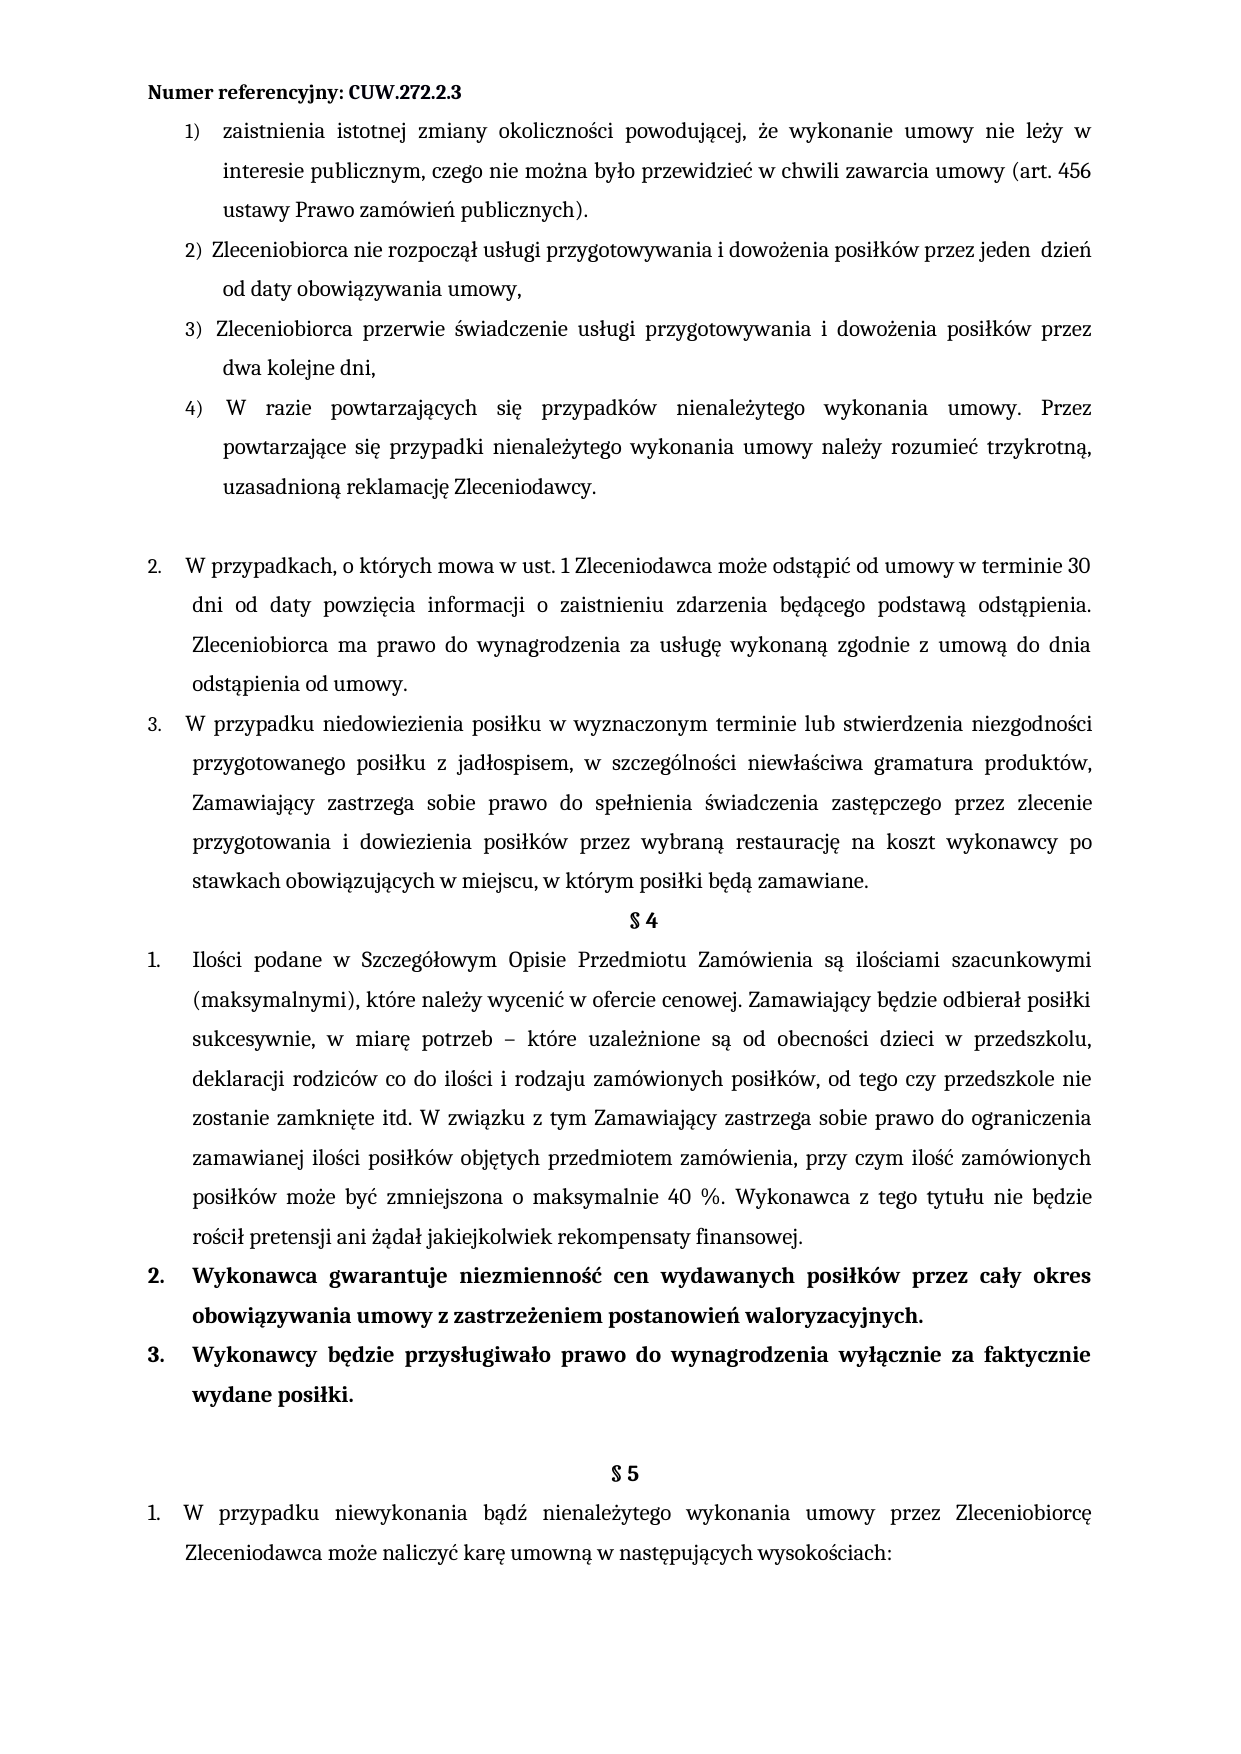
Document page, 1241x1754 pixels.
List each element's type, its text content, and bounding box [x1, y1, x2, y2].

text § 5 [148, 1461, 1101, 1487]
list W razie powtarzających się przypadków nienależytego wykonania umowy. Przez powtarzające się przypadki nienależytego wykonania umowy należy rozumieć trzykrotną, uzasadnioną reklamację Zleceniodawcy. [185, 394, 1093, 500]
list Zleceniobiorca nie rozpoczął usługi przygotowywania i dowożenia posiłków przez jeden dzień od daty obowiązywania umowy, [185, 237, 1093, 302]
list zaistnienia istotnej zmiany okoliczności powodującej, że wykonanie umowy nie leży w interesie publicznym, czego nie można było przewidzieć w chwili zawarcia umowy (art. 456 ustawy Prawo zamówień publicznych). [185, 118, 1093, 223]
list W przypadku niewykonania bądź nienależytego wykonania umowy przez Zleceniobiorcę Zleceniodawca może naliczyć karę umowną w następujących wysokościach: [148, 1500, 1093, 1566]
list W przypadku niedowiezienia posiłku w wyznaczonym terminie lub stwierdzenia niezgodności przygotowanego posiłku z jadłospisem, w szczególności niewłaściwa gramatura produktów, Zamawiający zastrzega sobie prawo do spełnienia świadczenia zastępczego przez zlecenie przygotowania i dowiezienia posiłków przez wybraną restaurację na koszt wykonawcy po stawkach obowiązujących w miejscu, w którym posiłki będą zamawiane. [148, 710, 1093, 895]
list W przypadkach, o których mowa w ust. 1 Zleceniodawca może odstąpić od umowy w terminie 30 dni od daty powzięcia informacji o zaistnieniu zdarzenia będącego podstawą odstąpienia. Zleceniobiorca ma prawo do wynagrodzenia za usługę wykonaną zgodnie z umową do dnia odstąpienia od umowy. [148, 552, 1093, 697]
text § 4 [185, 908, 1101, 934]
list Zleceniobiorca przerwie świadczenie usługi przygotowywania i dowożenia posiłków przez dwa kolejne dni, [185, 316, 1093, 381]
list Wykonawca gwarantuje niezmienność cen wydawanych posiłków przez cały okres obowiązywania umowy z zastrzeżeniem postanowień waloryzacyjnych. [148, 1263, 1093, 1329]
list Wykonawcy będzie przysługiwało prawo do wynagrodzenia wyłącznie za faktycznie wydane posiłki. [148, 1342, 1093, 1408]
list Ilości podane w Szczegółowym Opisie Przedmiotu Zamówienia są ilościami szacunkowymi (maksymalnymi), które należy wycenić w ofercie cenowej. Zamawiający będzie odbierał posiłki sukcesywnie, w miarę potrzeb – które uzależnione są od obecności dzieci w przedszkolu, deklaracji rodziców co do ilości i rodzaju zamówionych posiłków, od tego czy przedszkole nie zostanie zamknięte itd. W związku z tym Zamawiający zastrzega sobie prawo do ograniczenia zamawianej ilości posiłków objętych przedmiotem zamówienia, przy czym ilość zamówionych posiłków może być zmniejszona o maksymalnie 40 %. Wykonawca z tego tytułu nie będzie rościł pretensji ani żądał jakiejkolwiek rekompensaty finansowej. [148, 947, 1093, 1250]
